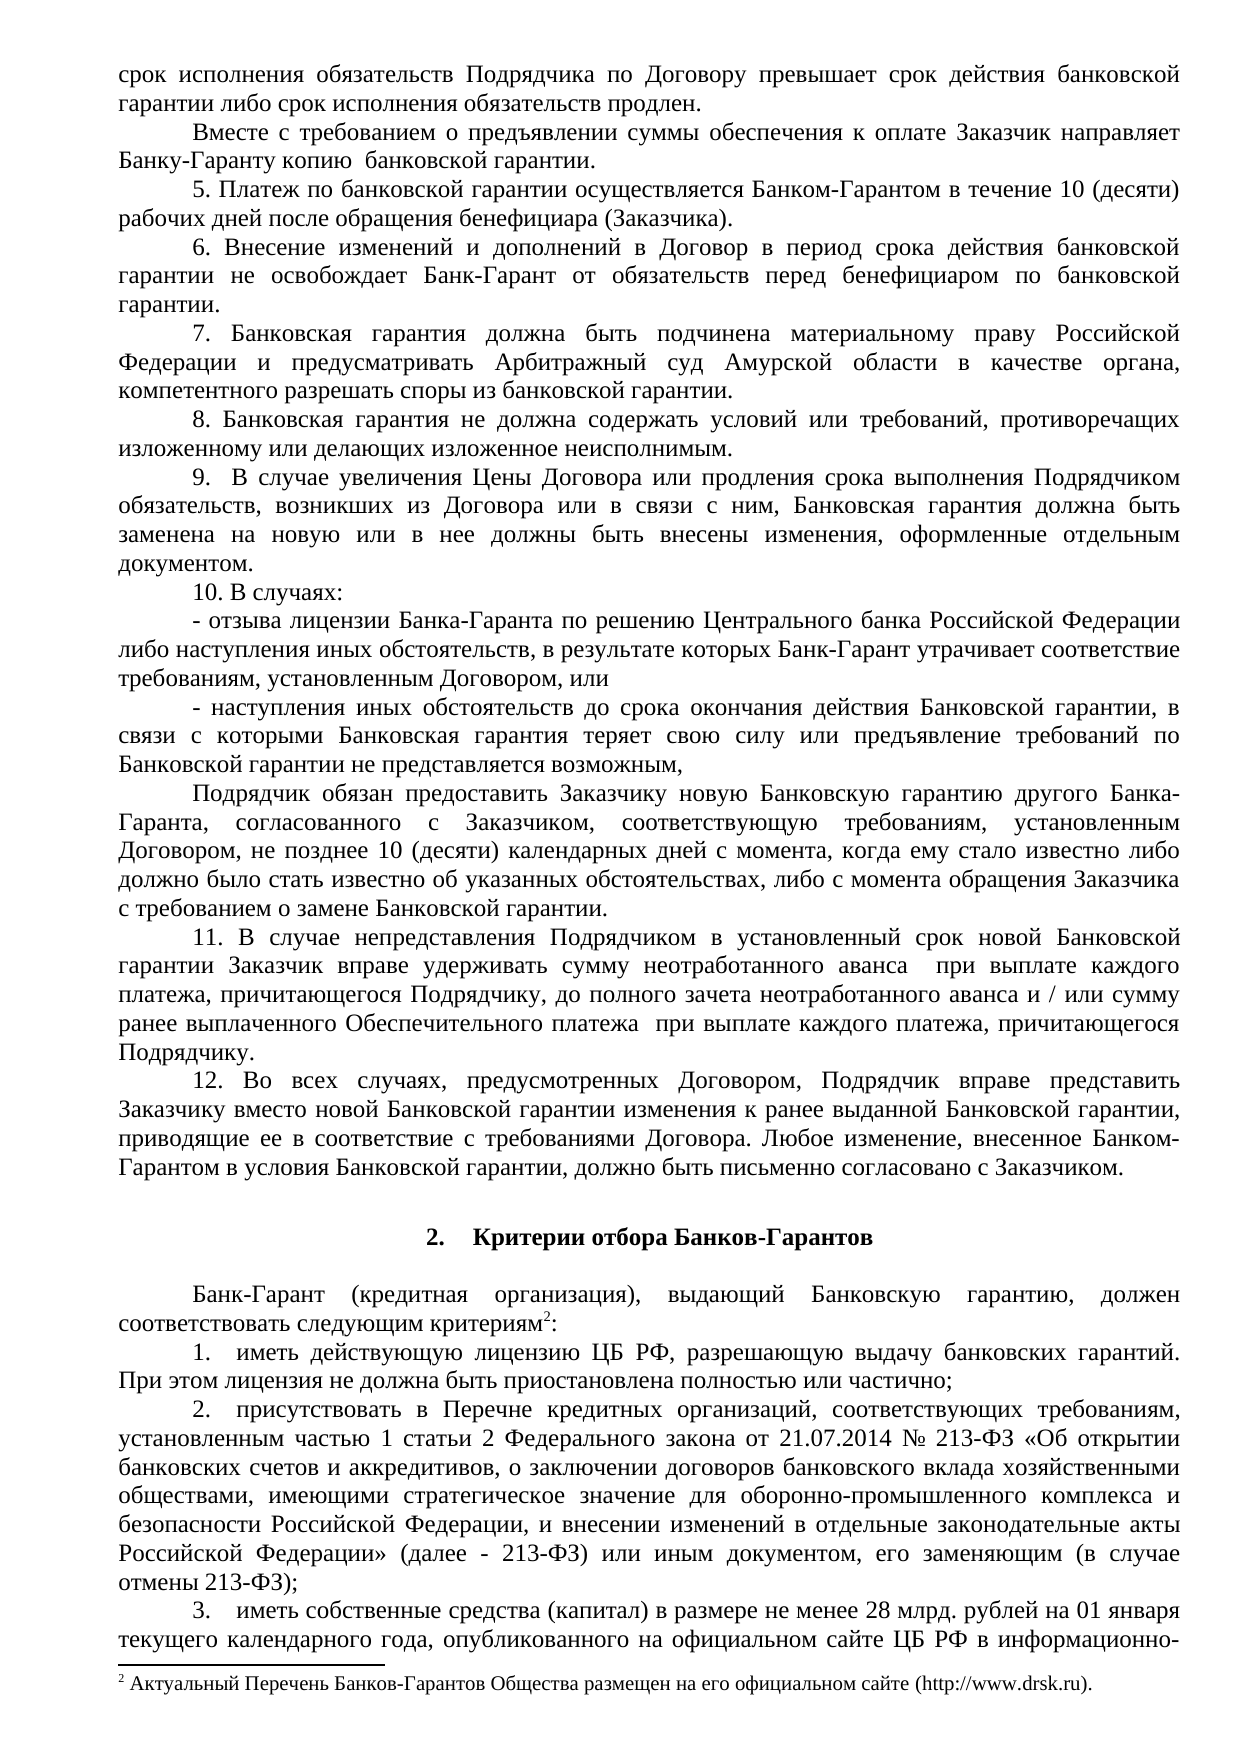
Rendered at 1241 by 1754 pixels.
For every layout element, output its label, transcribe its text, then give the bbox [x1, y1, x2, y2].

list Критерии отбора Банков-Гарантов [118, 1222, 1181, 1250]
list присутствовать в Перечне кредитных организаций, соответствующих требованиям, установленным частью 1 статьи 2 Федерального закона от 21.07.2014 № 213-ФЗ «Об открытии банковских счетов и аккредитивов, о заключении договоров банковского вклада хозяйственными обществами, имеющими стратегическое значение для оборонно-промышленного комплекса и безопасности Российской Федерации, и внесении изменений в отдельные законодательные акты Российской Федерации» (далее - 213-ФЗ) или иным документом, его заменяющим (в случае отмены 213-ФЗ); [118, 1394, 1181, 1595]
text 8. Банковская гарантия не должна содержать условий или требований, противоречащих изложенному или делающих изложенное неисполнимым. [118, 404, 1181, 462]
text Банк-Гарант (кредитная организация), выдающий Банковскую гарантию, должен соответствовать следующим критериям: [118, 1279, 1181, 1337]
text 6. Внесение изменений и дополнений в Договор в период срока действия банковской гарантии не освобождает Банк-Гарант от обязательств перед бенефициаром по банковской гарантии. [118, 232, 1181, 318]
text Подрядчик обязан предоставить Заказчику новую Банковскую гарантию другого Банка-Гаранта, согласованного с Заказчиком, соответствующую требованиям, установленным Договором, не позднее 10 (десяти) календарных дней с момента, когда ему стало известно либо должно было стать известно об указанных обстоятельствах, либо с момента обращения Заказчика с требованием о замене Банковской гарантии. [118, 778, 1181, 922]
text Вместе с требованием о предъявлении суммы обеспечения к оплате Заказчик направляет Банку-Гаранту копию банковской гарантии. [118, 117, 1181, 174]
text 7. Банковская гарантия должна быть подчинена материальному праву Российской Федерации и предусматривать Арбитражный суд Амурской области в качестве органа, компетентного разрешать споры из банковской гарантии. [118, 318, 1181, 404]
text - наступления иных обстоятельств до срока окончания действия Банковской гарантии, в связи с которыми Банковская гарантия теряет свою силу или предъявление требований по Банковской гарантии не представляется возможным, [118, 692, 1181, 778]
text 12. Во всех случаях, предусмотренных Договором, Подрядчик вправе представить Заказчику вместо новой Банковской гарантии изменения к ранее выданной Банковской гарантии, приводящие ее в соответствие с требованиями Договора. Любое изменение, внесенное Банком-Гарантом в условия Банковской гарантии, должно быть письменно согласовано с Заказчиком. [118, 1065, 1181, 1180]
text 5. Платеж по банковской гарантии осуществляется Банком-Гарантом в течение 10 (десяти) рабочих дней после обращения бенефициара (Заказчика). [118, 174, 1181, 232]
text 10. В случаях: [118, 577, 1181, 605]
text 11. В случае непредставления Подрядчиком в установленный срок новой Банковской гарантии Заказчик вправе удерживать сумму неотработанного аванса при выплате каждого платежа, причитающегося Подрядчику, до полного зачета неотработанного аванса и / или сумму ранее выплаченного Обеспечительного платежа при выплате каждого платежа, причитающегося Подрядчику. [118, 922, 1181, 1065]
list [118, 1595, 1181, 1653]
text 9. В случае увеличения Цены Договора или продления срока выполнения Подрядчиком обязательств, возникших из Договора или в связи с ним, Банковская гарантия должна быть заменена на новую или в нее должны быть внесены изменения, оформленные отдельным документом. [118, 462, 1181, 577]
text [118, 59, 1181, 117]
list иметь действующую лицензию ЦБ РФ, разрешающую выдачу банковских гарантий. При этом лицензия не должна быть приостановлена полностью или частично; [118, 1337, 1181, 1394]
text - отзыва лицензии Банка-Гаранта по решению Центрального банка Российской Федерации либо наступления иных обстоятельств, в результате которых Банк-Гарант утрачивает соответствие требованиям, установленным Договором, или [118, 605, 1181, 692]
